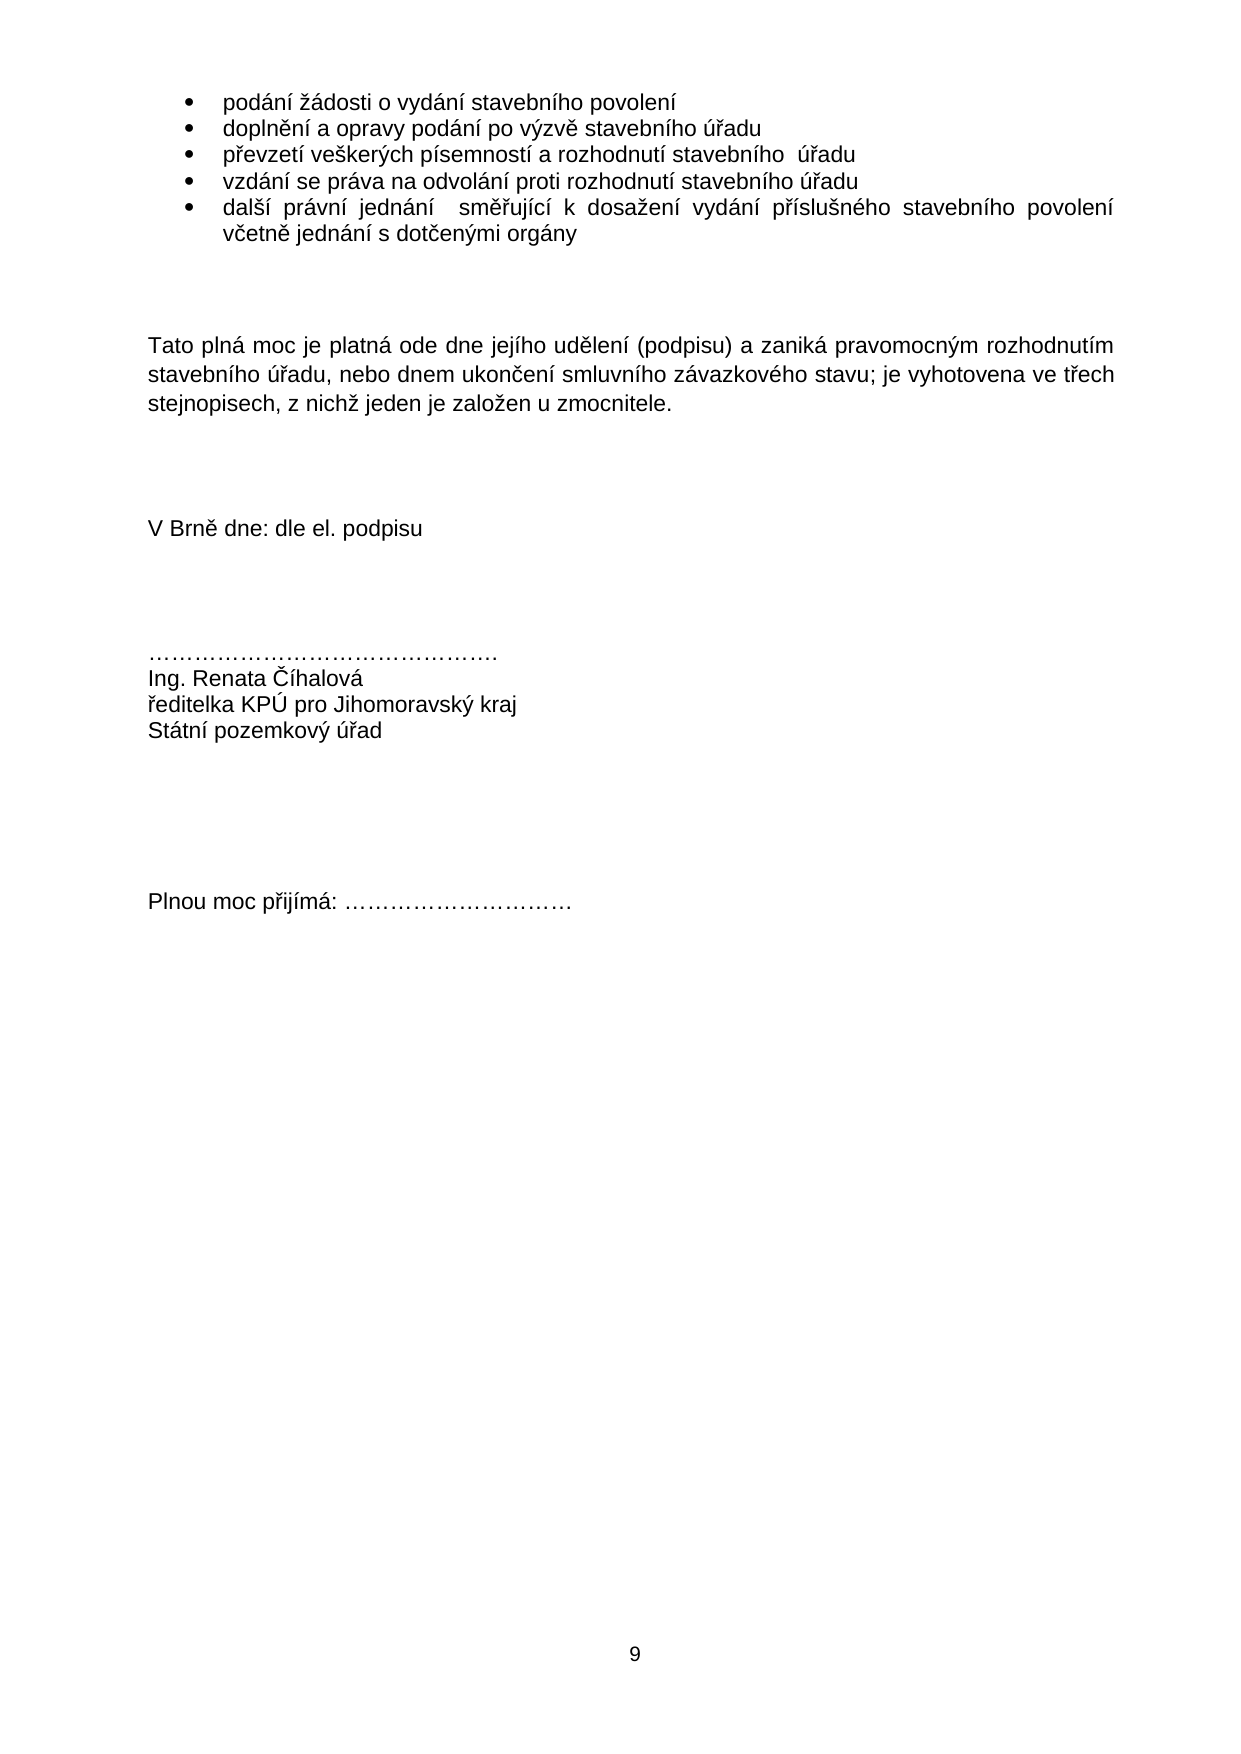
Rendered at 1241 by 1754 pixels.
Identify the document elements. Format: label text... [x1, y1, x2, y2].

list podání žádosti o vydání stavebního povolení [185, 89, 1115, 115]
text ředitelka KPÚ pro Jihomoravský kraj [148, 691, 1122, 717]
text Plnou moc přijímá: ………………………… [148, 888, 1122, 914]
list další právní jednání směřující k dosažení vydání příslušného stavebního povolení včetně jednání s dotčenými orgány [185, 194, 1115, 247]
text ………………………………………. Ing. Renata Číhalová [148, 638, 1122, 691]
list doplnění a opravy podání po výzvě stavebního úřadu [185, 115, 1115, 141]
list převzetí veškerých písemností a rozhodnutí stavebního úřadu [185, 141, 1115, 168]
text V Brně dne: dle el. podpisu [148, 513, 1115, 543]
text Tato plná moc je platná ode dne jejího udělení (podpisu) a zaniká pravomocným rozhodnutím stavebního úřadu, nebo dnem ukončení smluvního závazkového stavu; je vyhotovena ve třech stejnopisech, z nichž jeden je založen u zmocnitele. [148, 330, 1115, 418]
text Státní pozemkový úřad [148, 717, 1122, 744]
list vzdání se práva na odvolání proti rozhodnutí stavebního úřadu [185, 168, 1115, 194]
